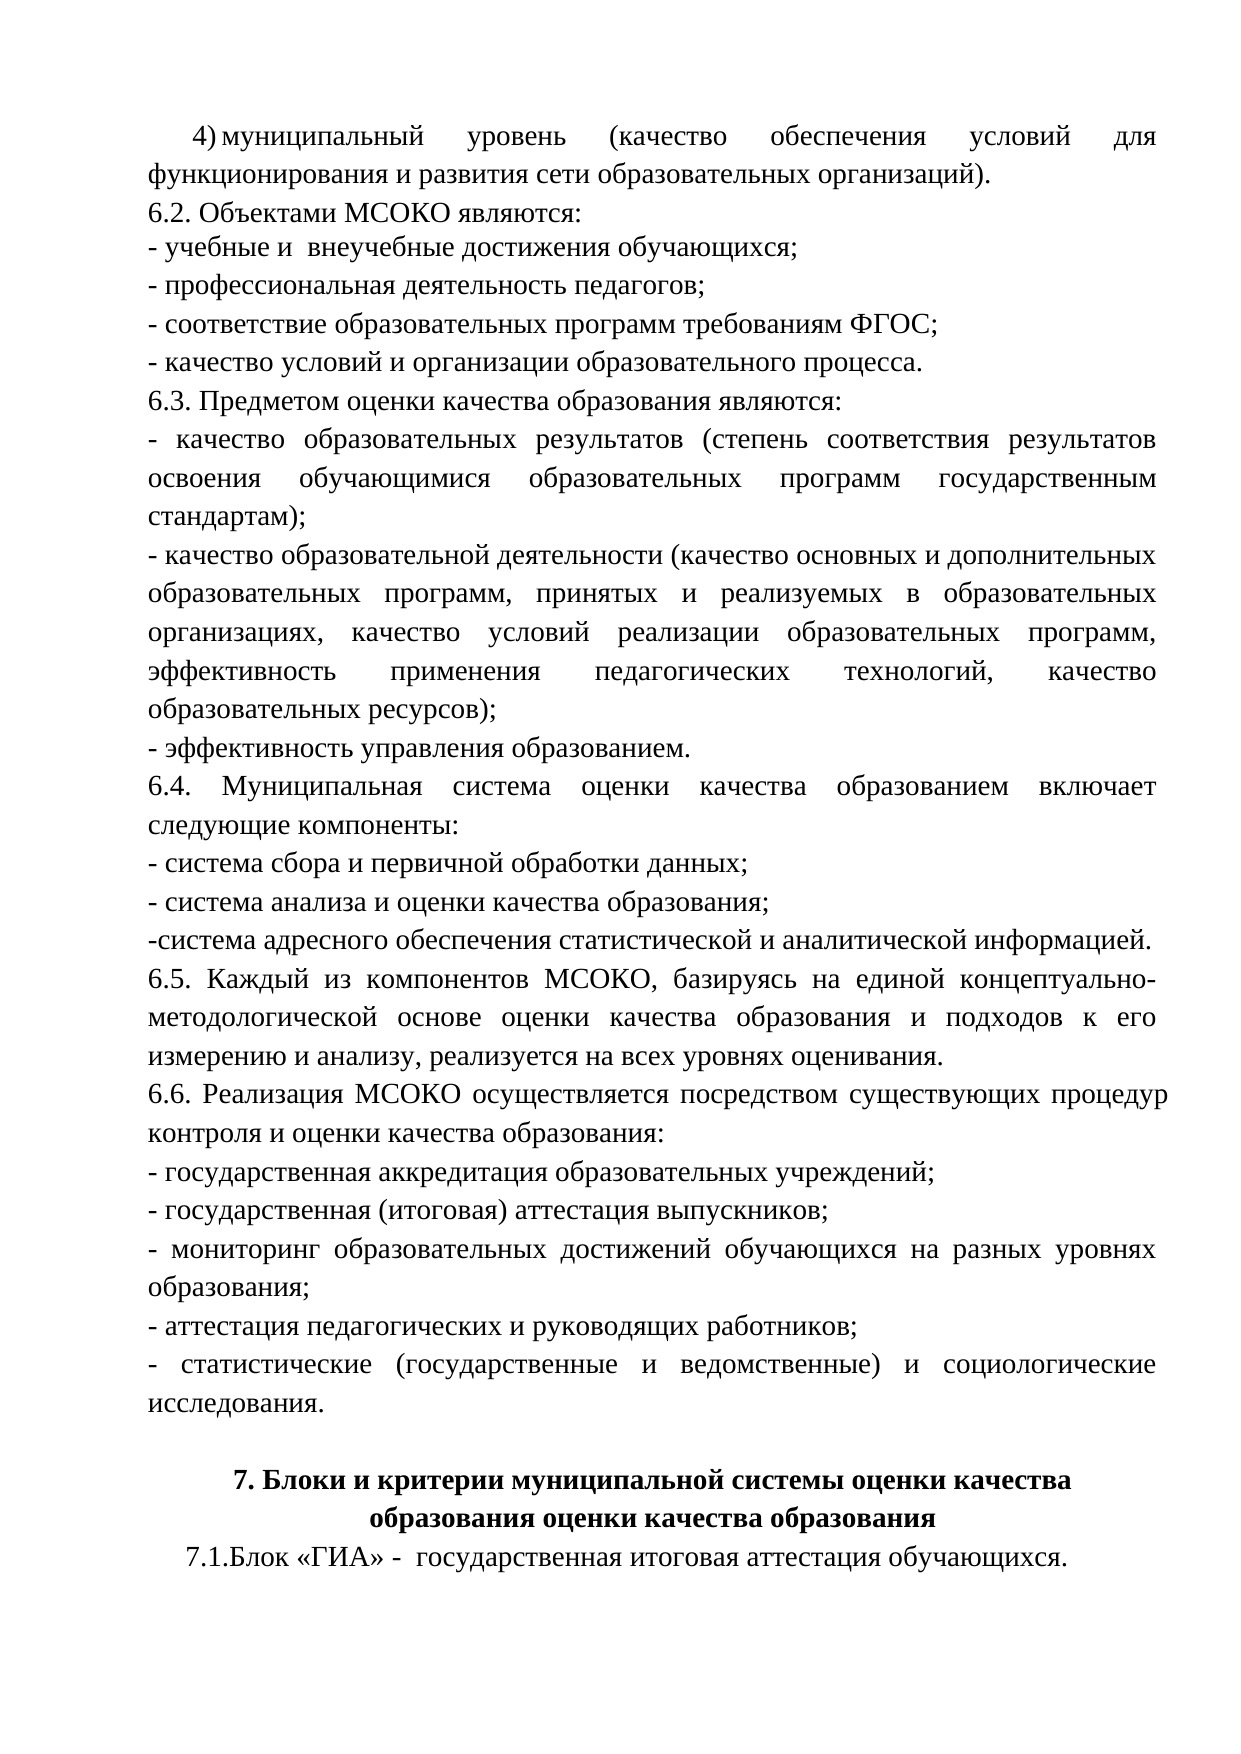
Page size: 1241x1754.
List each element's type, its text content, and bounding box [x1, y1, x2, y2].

text 6.2. Объектами МСОКО являются: [148, 195, 1157, 229]
text - государственная (итоговая) аттестация выпускников; [148, 1192, 1157, 1226]
text 6.5. Каждый из компонентов МСОКО, базируясь на единой концептуально-методологической основе оценки качества образования и подходов к его измерению и анализу, реализуется на всех уровнях оценивания. [148, 961, 1157, 1072]
text - качество образовательной деятельности (качество основных и дополнительных образовательных программ, принятых и реализуемых в образовательных организациях, качество условий реализации образовательных программ, эффективность применения педагогических технологий, качество образовательных ресурсов); [148, 537, 1157, 725]
text - профессиональная деятельность педагогов; [148, 267, 1157, 301]
text - соответствие образовательных программ требованиям ФГОС; [148, 306, 1157, 339]
text 6.4. Муниципальная система оценки качества образованием включает следующие компоненты: [148, 768, 1157, 840]
text -система адресного обеспечения статистической и аналитической информацией. [148, 922, 1157, 956]
text - государственная аккредитация образовательных учреждений; [148, 1154, 1170, 1187]
text - эффективность управления образованием. [148, 730, 1157, 763]
text 7. Блоки и критерии муниципальной системы оценки качества образования оценки качества образования [148, 1462, 1157, 1534]
text - система сбора и первичной обработки данных; [148, 845, 1157, 879]
text - мониторинг образовательных достижений обучающихся на разных уровнях образования; [148, 1231, 1157, 1303]
text - учебные и внеучебные достижения обучающихся; [148, 229, 1157, 262]
text 6.6. Реализация МСОКО осуществляется посредством существующих процедур контроля и оценки качества образования: [148, 1077, 1170, 1149]
text 6.3. Предметом оценки качества образования являются: [148, 383, 1157, 416]
text - статистические (государственные и ведомственные) и социологические исследования. [148, 1346, 1157, 1418]
text - качество условий и организации образовательного процесса. [148, 344, 1157, 378]
text - система анализа и оценки качества образования; [148, 884, 1157, 917]
list муниципальный уровень (качество обеспечения условий для функционирования и развития сети образовательных организаций). [148, 118, 1157, 190]
text - качество образовательных результатов (степень соответствия результатов освоения обучающимися образовательных программ государственным стандартам); [148, 421, 1157, 532]
text 7.1.Блок «ГИА» - государственная итоговая аттестация обучающихся. [148, 1539, 1157, 1573]
text - аттестация педагогических и руководящих работников; [148, 1308, 1157, 1341]
